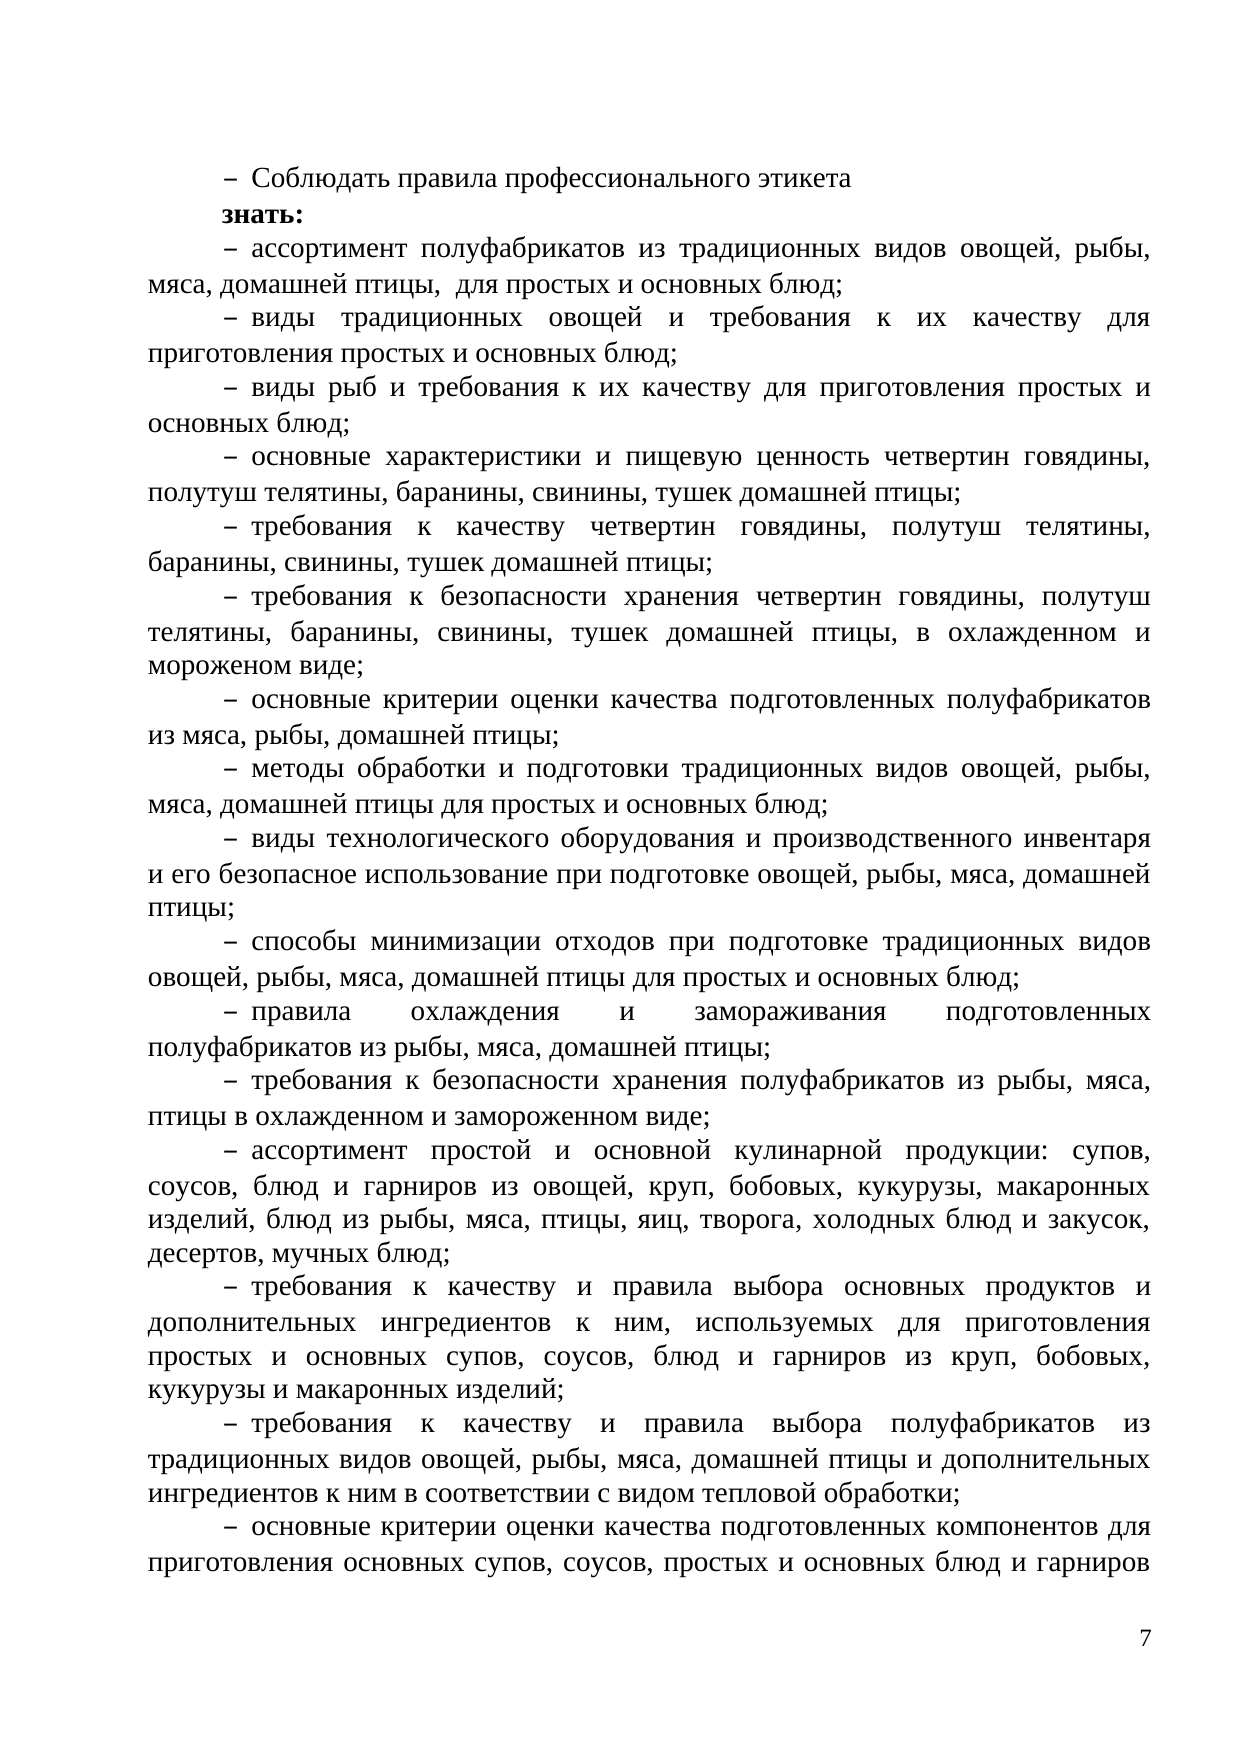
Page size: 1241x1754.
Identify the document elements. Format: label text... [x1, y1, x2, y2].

list основные критерии оценки качества подготовленных полуфабрикатов из мяса, рыбы, домашней птицы; [148, 681, 1152, 750]
list требования к качеству и правила выбора основных продуктов и дополнительных ингредиентов к ним, используемых для приготовления простых и основных супов, соусов, блюд и гарниров из круп, бобовых, кукурузы и макаронных изделий; [148, 1268, 1152, 1405]
text знать: [148, 196, 1152, 230]
list требования к безопасности хранения полуфабрикатов из рыбы, мяса, птицы в охлажденном и замороженном виде; [148, 1062, 1152, 1132]
list Соблюдать правила профессионального этикета [148, 160, 1152, 196]
list методы обработки и подготовки традиционных видов овощей, рыбы, мяса, домашней птицы для простых и основных блюд; [148, 750, 1152, 820]
list требования к качеству и правила выбора полуфабрикатов из традиционных видов овощей, рыбы, мяса, домашней птицы и дополнительных ингредиентов к ним в соответствии с видом тепловой обработки; [148, 1405, 1152, 1508]
list требования к безопасности хранения четвертин говядины, полутуш телятины, баранины, свинины, тушек домашней птицы, в охлажденном и мороженом виде; [148, 578, 1152, 681]
list способы минимизации отходов при подготовке традиционных видов овощей, рыбы, мяса, домашней птицы для простых и основных блюд; [148, 923, 1152, 993]
list виды рыб и требования к их качеству для приготовления простых и основных блюд; [148, 369, 1152, 438]
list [148, 1508, 1152, 1578]
list виды традиционных овощей и требования к их качеству для приготовления простых и основных блюд; [148, 299, 1152, 369]
list основные характеристики и пищевую ценность четвертин говядины, полутуш телятины, баранины, свинины, тушек домашней птицы; [148, 438, 1152, 508]
list ассортимент простой и основной кулинарной продукции: супов, соусов, блюд и гарниров из овощей, круп, бобовых, кукурузы, макаронных изделий, блюд из рыбы, мяса, птицы, яиц, творога, холодных блюд и закусок, десертов, мучных блюд; [148, 1132, 1152, 1268]
list ассортимент полуфабрикатов из традиционных видов овощей, рыбы, мяса, домашней птицы, для простых и основных блюд; [148, 230, 1152, 299]
list виды технологического оборудования и производственного инвентаря и его безопасное использование при подготовке овощей, рыбы, мяса, домашней птицы; [148, 820, 1152, 923]
list требования к качеству четвертин говядины, полутуш телятины, баранины, свинины, тушек домашней птицы; [148, 508, 1152, 578]
list правила охлаждения и замораживания подготовленных полуфабрикатов из рыбы, мяса, домашней птицы; [148, 993, 1152, 1062]
